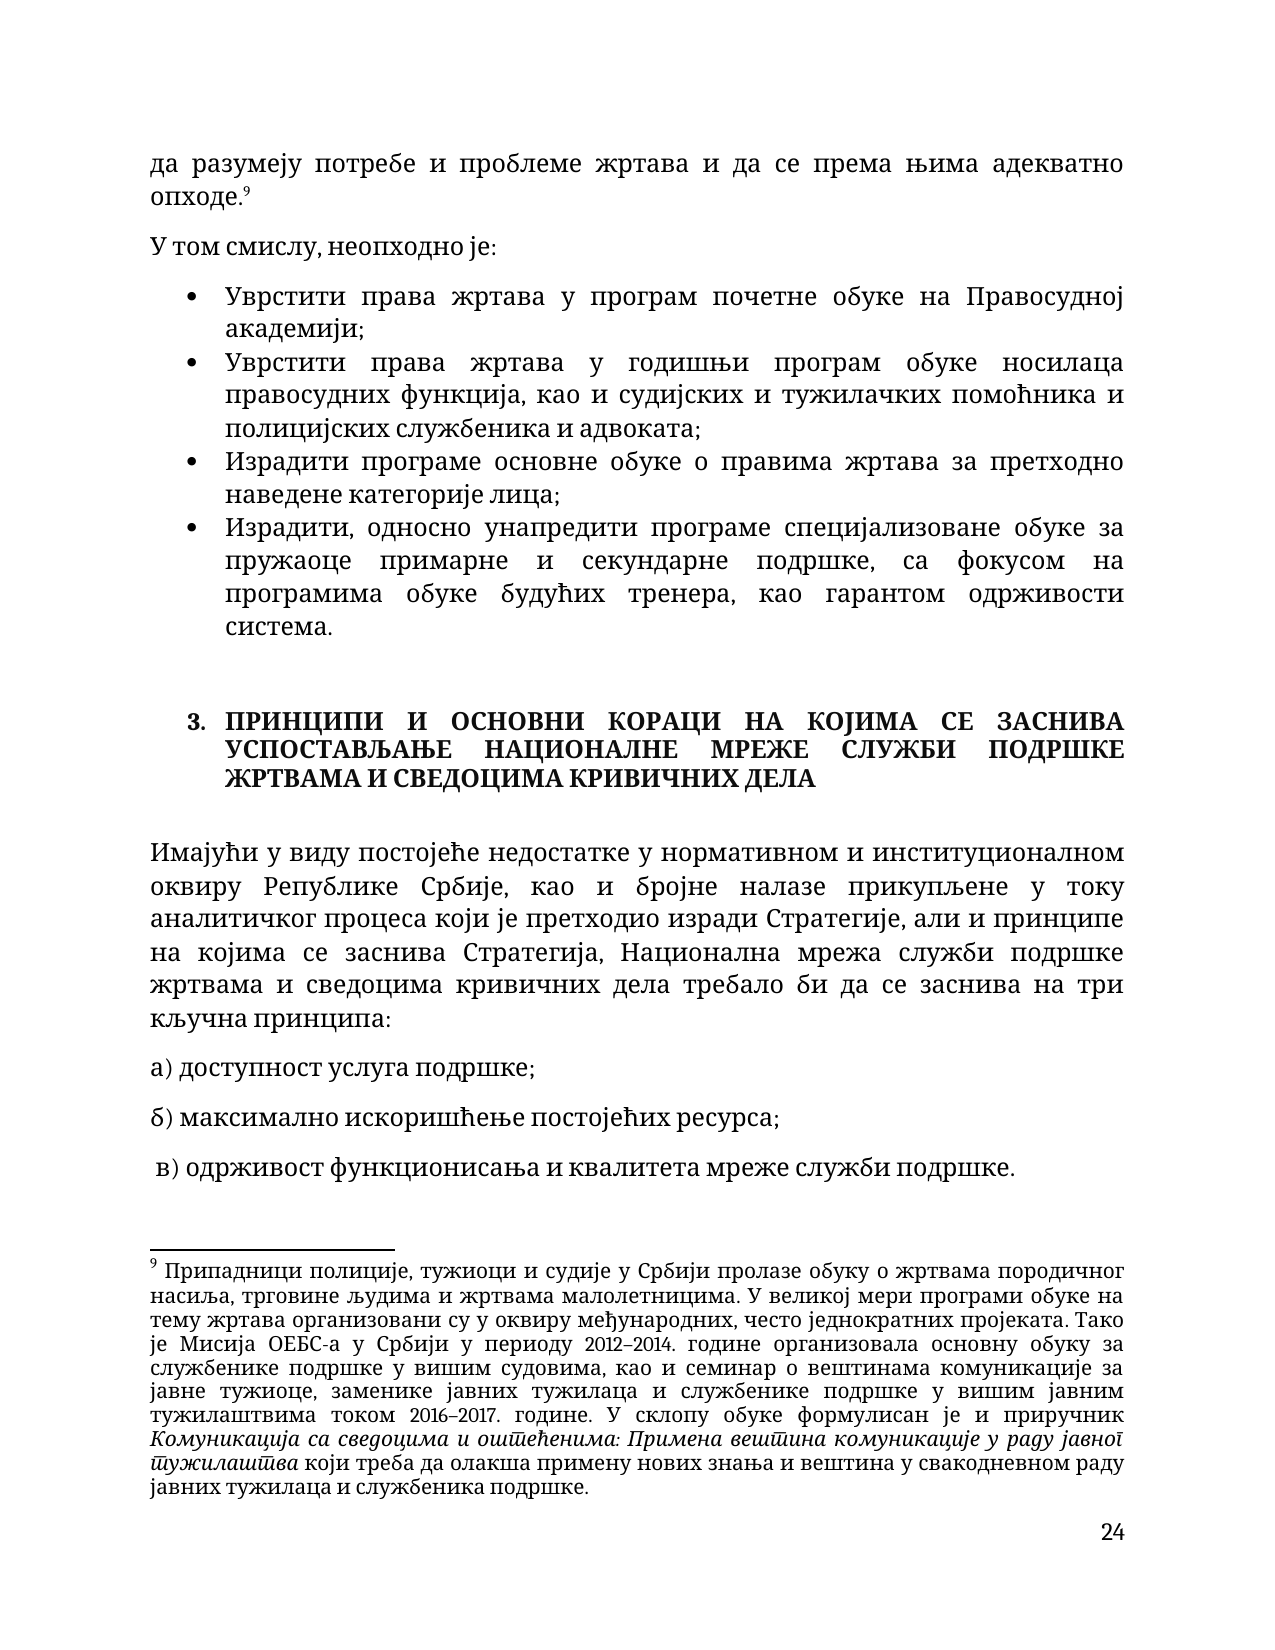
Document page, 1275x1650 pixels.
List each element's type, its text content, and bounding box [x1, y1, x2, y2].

text а) доступност услуга подршке; [150, 1054, 1125, 1083]
list Израдити, односно унапредити програме специјализоване обуке за пружаоце примарне и секундарне подршке, са фокусом на програмима обуке будућих тренера, као гарантом одрживости система. [187, 513, 1125, 641]
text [150, 150, 1125, 212]
text в) одрживост функционисања и квалитета мреже служби подршке. [150, 1153, 1125, 1182]
text У том смислу, неопходно је: [150, 233, 1125, 261]
list Уврстити права жртава у годишњи програм обуке носилаца правосудних функција, као и судијских и тужилачких помоћника и полицијских службеника и адвоката; [187, 348, 1125, 443]
text Имајући у виду постојеће недостатке у нормативном и институционалном оквиру Републике Србије, као и бројне налазе прикупљене у току аналитичког процеса који је претходио изради Стратегије, али и принципе на којима се заснива Стратегија, Национална мрежа служби подршке жртвама и сведоцима кривичних дела требало би да се заснива на три кључна принципа: [150, 839, 1125, 1033]
list Уврстити права жртава у програм почетне обуке на Правосудној академији; [187, 282, 1125, 344]
text б) максимално искоришћење постојећих ресурса; [150, 1104, 1125, 1133]
subtitle ПРИНЦИПИ И ОСНОВНИ КОРАЦИ НА КОЈИМА СЕ ЗАСНИВА УСПОСТАВЉАЊЕ НАЦИОНАЛНЕ МРЕЖЕ СЛУЖБИ ПОДРШКЕ ЖРТВАМА И СВЕДОЦИМА КРИВИЧНИХ ДЕЛА [187, 708, 1125, 794]
list Израдити програме основне обуке о правима жртава за претходно наведене категорије лица; [187, 447, 1125, 509]
